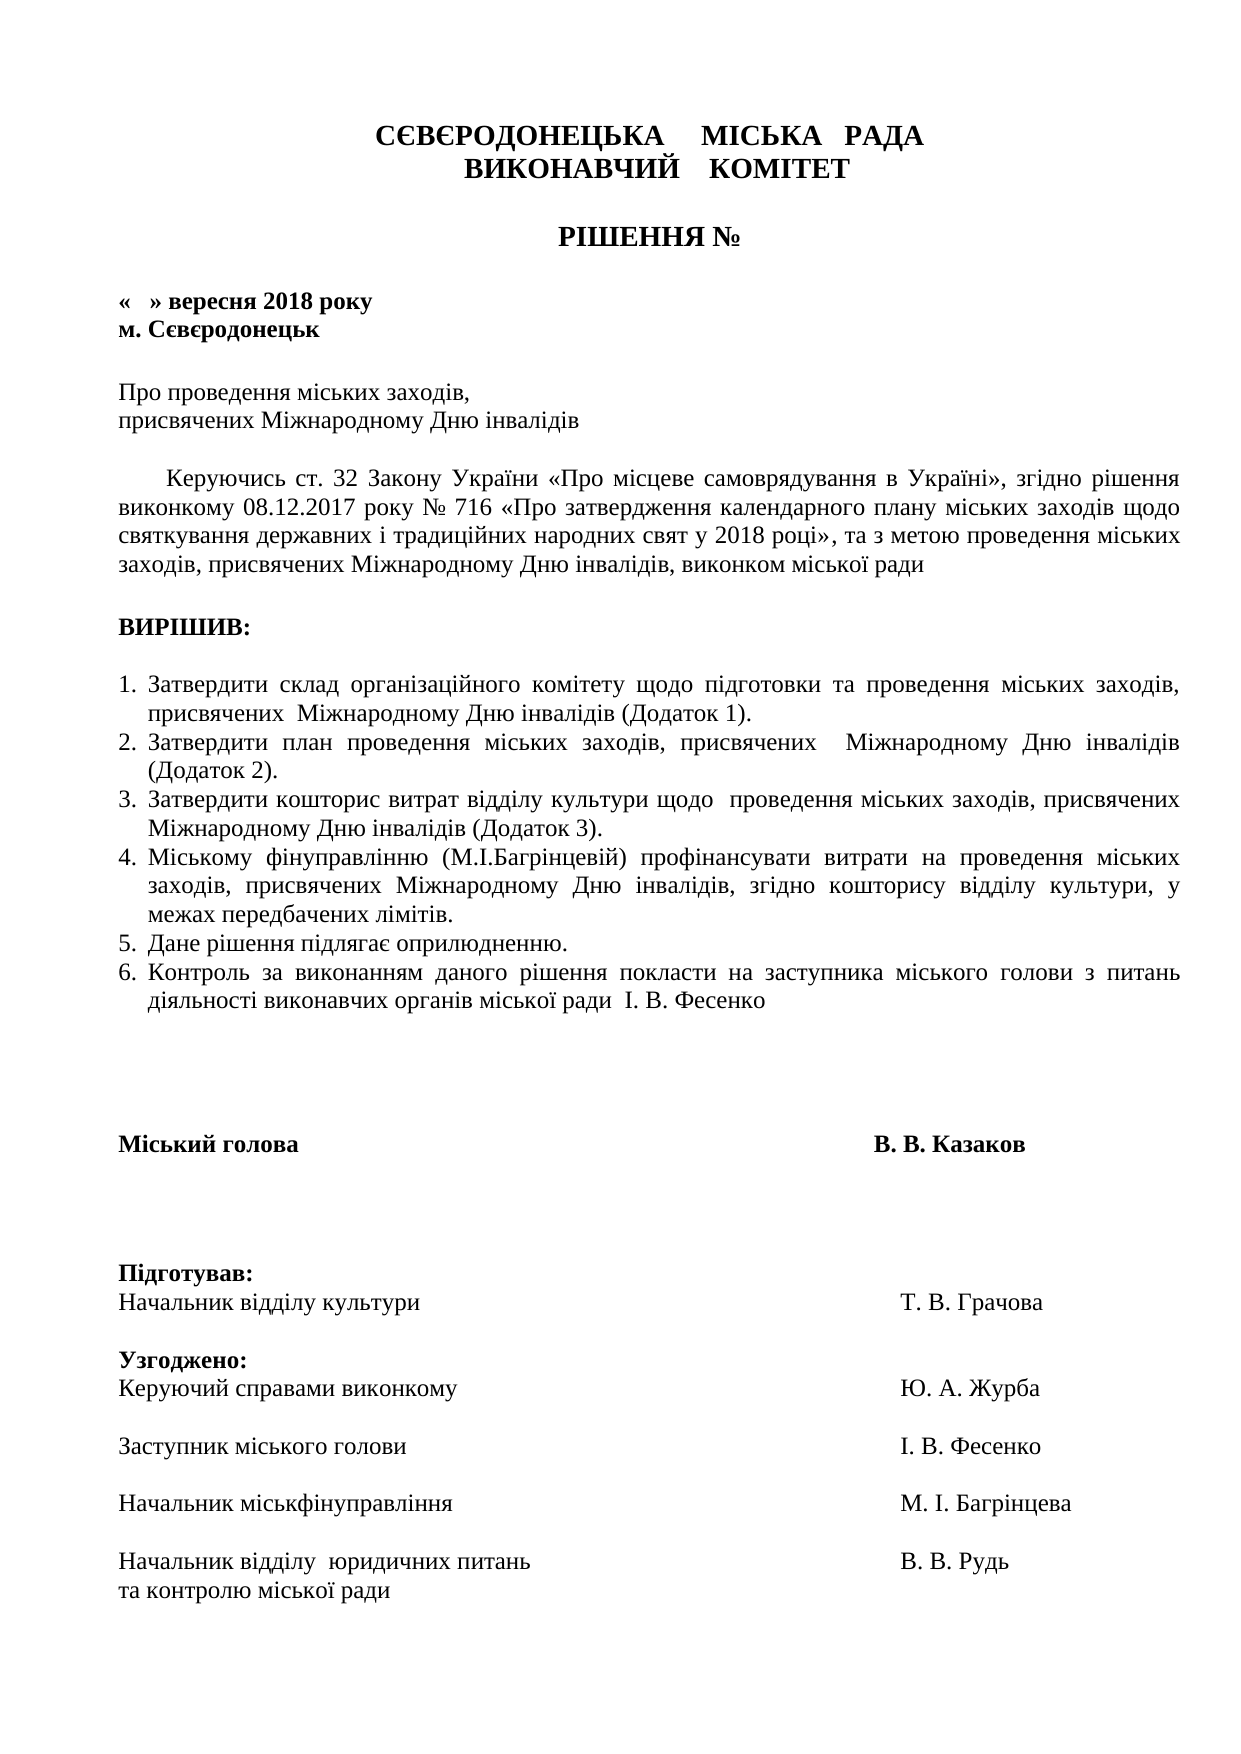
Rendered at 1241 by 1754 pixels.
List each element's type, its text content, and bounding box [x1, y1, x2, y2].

table_cell Ю. А. Журба [889, 1316, 1125, 1402]
table_header Підготував: Начальник відділу культури [107, 1259, 889, 1316]
subtitle « » вересня 2018 року [118, 286, 1152, 314]
text м. Сєвєродонецьк [118, 314, 1181, 343]
table_cell Начальник відділу юридичних питань та контролю міської ради [107, 1517, 889, 1603]
list Затвердити кошторис витрат відділу культури щодо проведення міських заходів, присвячених Міжнародному Дню інвалідів (Додаток 3). [118, 784, 1181, 842]
table_cell М. І. Багрінцева [889, 1460, 1125, 1517]
text СЄВЄРОДОНЕЦЬКА МІСЬКА РАДА [118, 118, 1181, 152]
table_cell І. В. Фесенко [889, 1402, 1125, 1460]
text Керуючись ст. 32 Закону України «Про місцеве самоврядування в Україні», згідно рішення виконкому 08.12.2017 року № 716 «Про затвердження календарного плану міських заходів щодо святкування державних і традиційних народних свят у 2018 році», та з метою проведення міських заходів, присвячених Міжнародному Дню інвалідів, виконком міської ради [118, 463, 1181, 578]
table_cell В. В. Рудь [889, 1517, 1125, 1603]
text РІШЕННЯ № [118, 219, 1181, 252]
text присвячених Міжнародному Дню інвалідів [118, 406, 1181, 434]
table_cell Заступник міського голови [107, 1402, 889, 1460]
list Міському фінуправлінню (М.І.Багрінцевій) профінансувати витрати на проведення міських заходів, присвячених Міжнародному Дню інвалідів, згідно кошторису відділу культури, у межах передбачених лімітів. [118, 842, 1181, 928]
list Затвердити план проведення міських заходів, присвячених Міжнародному Дню інвалідів (Додаток 2). [118, 727, 1181, 784]
list Дане рішення підлягає оприлюдненню. [118, 928, 1181, 957]
table_cell Начальник міськфінуправління [107, 1460, 889, 1517]
subtitle ВИКОНАВЧИЙ КОМІТЕТ [133, 152, 1137, 185]
list Затвердити склад організаційного комітету щодо підготовки та проведення міських заходів, присвячених Міжнародному Дню інвалідів (Додаток 1). [118, 669, 1181, 727]
table_header Т. В. Грачова [889, 1259, 1125, 1316]
list Контроль за виконанням даного рішення покласти на заступника міського голови з питань діяльності виконавчих органів міської ради І. В. Фесенко [118, 957, 1181, 1014]
text Про проведення міських заходів, [118, 377, 1181, 406]
table_cell Узгоджено: Керуючий справами виконкому [107, 1316, 889, 1402]
text Міський голова В. В. Казаков [118, 1129, 1181, 1158]
text ВИРІШИВ: [118, 612, 1181, 640]
